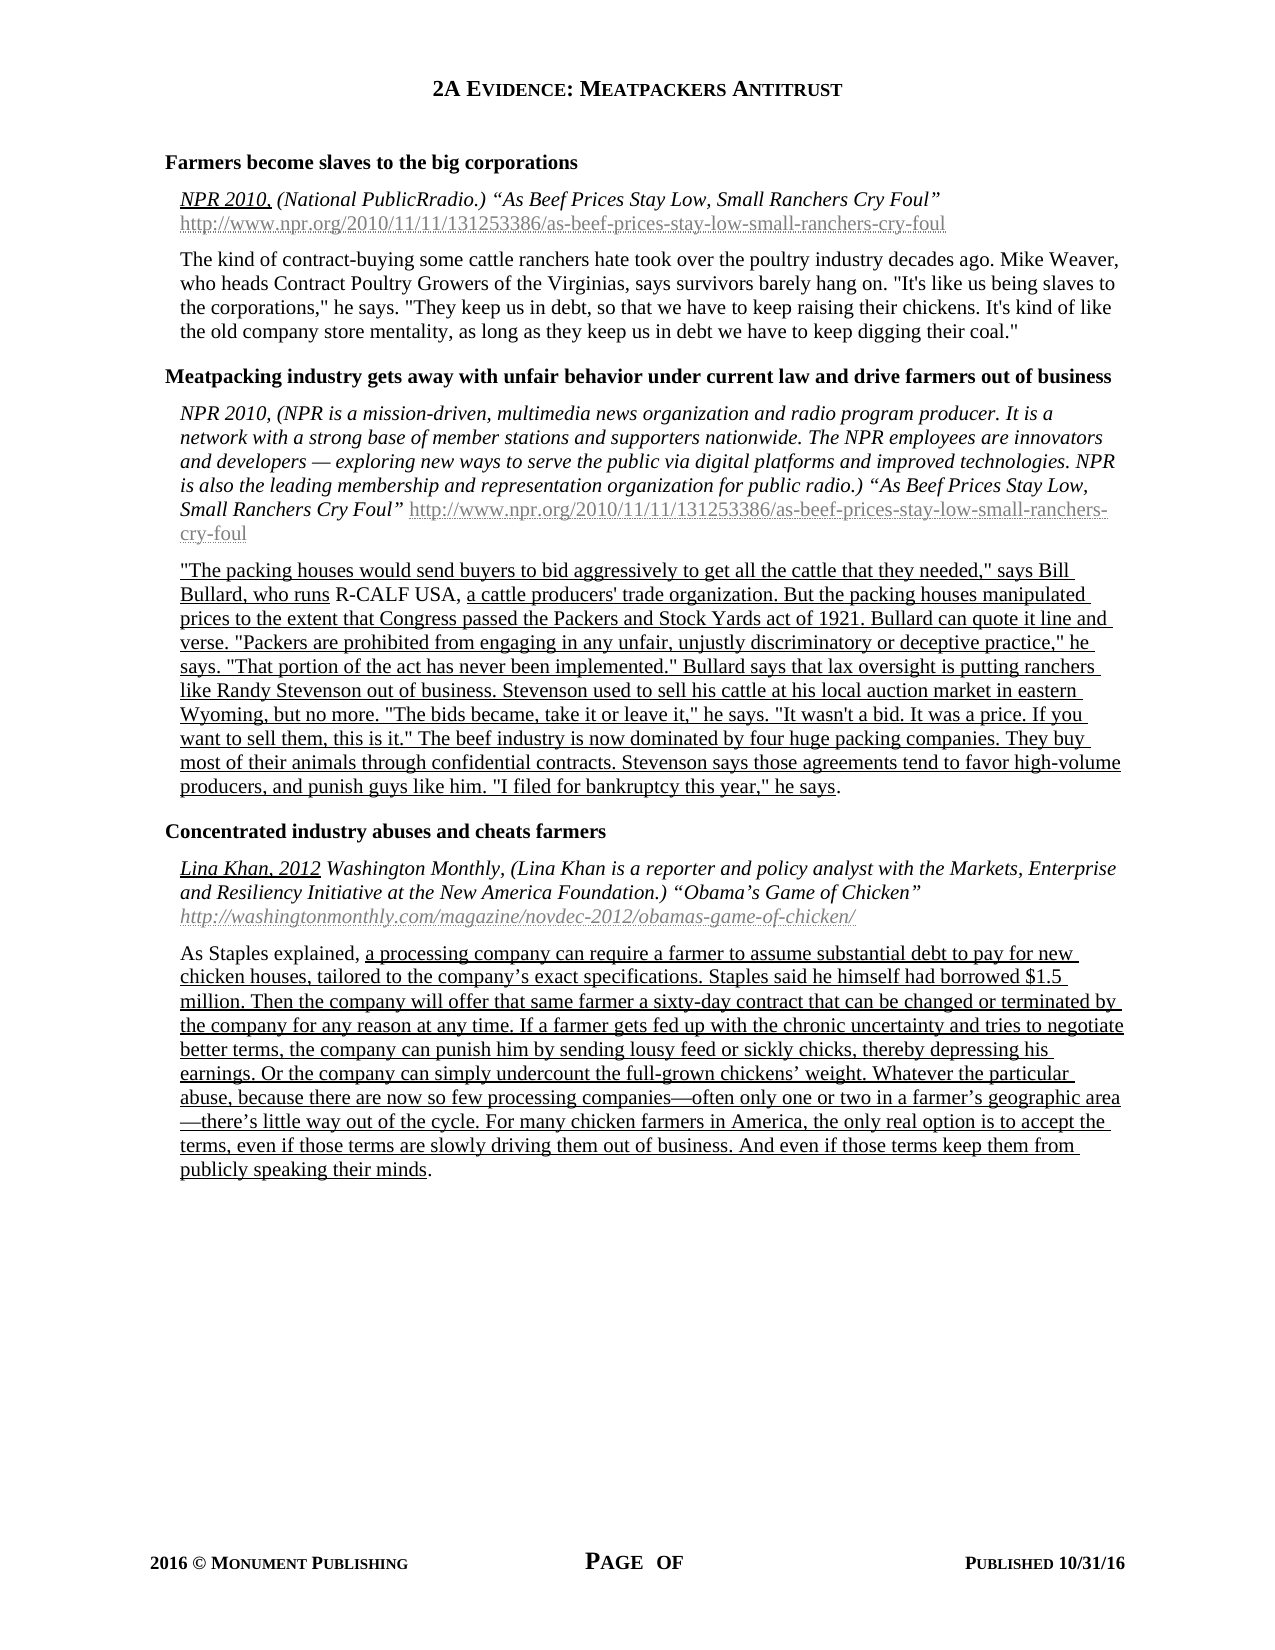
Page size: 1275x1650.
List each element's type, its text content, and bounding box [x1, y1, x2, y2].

text "The packing houses would send buyers to bid aggressively to get all the cattle that they needed," says Bill Bullard, who runs R-CALF USA, a cattle producers' trade organization. But the packing houses manipulated prices to the extent that Congress passed the Packers and Stock Yards act of 1921. Bullard can quote it line and verse. "Packers are prohibited from engaging in any unfair, unjustly discriminatory or deceptive practice," he says. "That portion of the act has never been implemented." Bullard says that lax oversight is putting ranchers like Randy Stevenson out of business. Stevenson used to sell his cattle at his local auction market in eastern Wyoming, but no more. "The bids became, take it or leave it," he says. "It wasn't a bid. It was a price. If you want to sell them, this is it." The beef industry is now dominated by four huge packing companies. They buy most of their animals through confidential contracts. Stevenson says those agreements tend to favor high-volume producers, and punish guys like him. "I filed for bankruptcy this year," he says. [180, 558, 1125, 798]
text Concentrated industry abuses and cheats farmers [165, 819, 1125, 843]
text Meatpacking industry gets away with unfair behavior under current law and drive farmers out of business [165, 364, 1125, 388]
text As Staples explained, a processing company can require a farmer to assume substantial debt to pay for new chicken houses, tailored to the company’s exact specifications. Staples said he himself had borrowed $1.5 million. Then the company will offer that same farmer a sixty-day contract that can be changed or terminated by the company for any reason at any time. If a farmer gets fed up with the chronic uncertainty and tries to negotiate better terms, the company can punish him by sending lousy feed or sickly chicks, thereby depressing his earnings. Or the company can simply undercount the full-grown chickens’ weight. Whatever the particular abuse, because there are now so few processing companies—often only one or two in a farmer’s geographic area—there’s little way out of the cycle. For many chicken farmers in America, the only real option is to accept the terms, even if those terms are slowly driving them out of business. And even if those terms keep them from publicly speaking their minds. [180, 940, 1125, 1181]
text The kind of contract-buying some cattle ranchers hate took over the poultry industry decades ago. Mike Weaver, who heads Contract Poultry Growers of the Virginias, says survivors barely hang on. "It's like us being slaves to the corporations," he says. "They keep us in debt, so that we have to keep raising their chickens. It's kind of like the old company store mentality, as long as they keep us in debt we have to keep digging their coal." [180, 247, 1125, 343]
text NPR 2010, (National PublicRradio.) “As Beef Prices Stay Low, Small Ranchers Cry Foul” http://www.npr.org/2010/11/11/131253386/as-beef-prices-stay-low-small-ranchers-cry-foul [180, 187, 1125, 235]
text NPR 2010, (NPR is a mission-driven, multimedia news organization and radio program producer. It is a network with a strong base of member stations and supporters nationwide. The NPR employees are innovators and developers — exploring new ways to serve the public via digital platforms and improved technologies. NPR is also the leading membership and representation organization for public radio.) “As Beef Prices Stay Low, Small Ranchers Cry Foul” http://www.npr.org/2010/11/11/131253386/as-beef-prices-stay-low-small-ranchers-cry-foul [180, 401, 1125, 545]
text Farmers become slaves to the big corporations [165, 150, 1125, 174]
text Lina Khan, 2012 Washington Monthly, (Lina Khan is a reporter and policy analyst with the Markets, Enterprise and Resiliency Initiative at the New America Foundation.) “Obama’s Game of Chicken” http://washingtonmonthly.com/magazine/novdec-2012/obamas-game-of-chicken/ [180, 856, 1125, 928]
